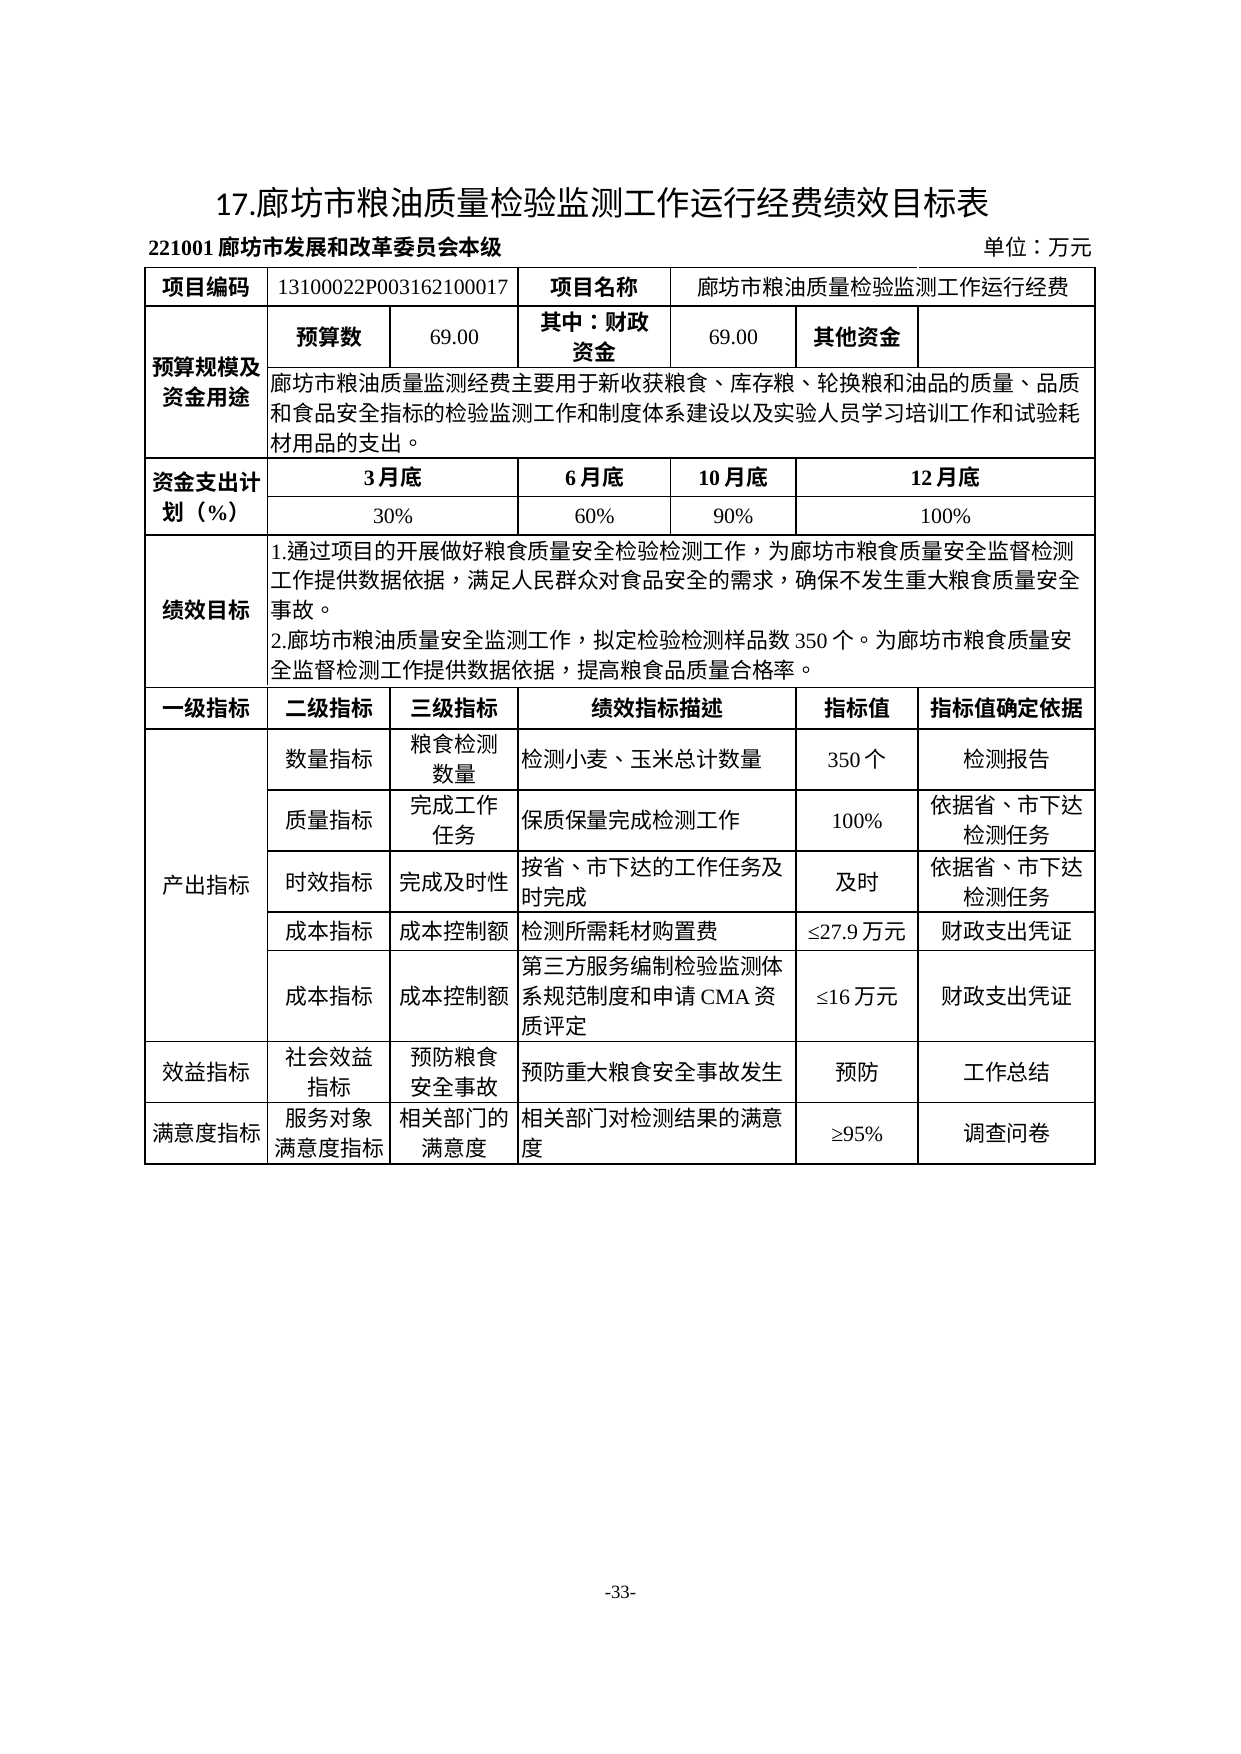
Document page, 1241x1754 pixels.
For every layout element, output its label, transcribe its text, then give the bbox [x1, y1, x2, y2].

table_cell 效益指标 [146, 1042, 267, 1102]
table_cell 6月底 [519, 459, 670, 496]
table_cell 绩效目标 [146, 536, 267, 685]
table_cell 财政支出凭证 [919, 951, 1094, 1041]
table_cell ≤27.9万元 [797, 913, 917, 950]
text 17.廊坊市粮油质量检验监测工作运行经费绩效目标表 [148, 177, 1092, 225]
table_cell 100% [797, 497, 1094, 534]
table_cell 成本控制额 [391, 951, 517, 1041]
table_cell 其他资金 [797, 307, 917, 366]
table_cell 10月底 [671, 459, 795, 496]
table_header 指标值 [797, 688, 917, 728]
table_cell 350个 [797, 730, 917, 789]
table_header 221001廊坊市发展和改革委员会本级 [146, 227, 917, 267]
table_header 三级指标 [391, 688, 517, 728]
table_cell 预算规模及资金用途 [146, 307, 267, 457]
table_cell 90% [671, 497, 795, 534]
table_cell 服务对象 满意度指标 [268, 1103, 389, 1163]
table_cell 资金支出计划（%） [146, 459, 267, 534]
table_cell 69.00 [671, 307, 795, 366]
table_cell ≤16万元 [797, 951, 917, 1041]
table_cell 项目名称 [519, 268, 670, 305]
table_header 指标值确定依据 [919, 688, 1094, 728]
table_cell 社会效益 指标 [268, 1042, 389, 1102]
table_cell 质量指标 [268, 791, 389, 850]
table_cell 完成工作 任务 [391, 791, 517, 850]
table_cell 60% [519, 497, 670, 534]
table_cell 成本指标 [268, 951, 389, 1041]
table_cell 检测小麦、玉米总计数量 [519, 730, 795, 789]
table_cell 相关部门的满意度 [391, 1103, 517, 1163]
table_cell 30% [268, 497, 517, 534]
table_cell 13100022P003162100017 [268, 268, 517, 305]
table_cell 第三方服务编制检验监测体系规范制度和申请CMA资质评定 [519, 951, 795, 1041]
table_cell ≥95% [797, 1103, 917, 1163]
table_cell 依据省、市下达检测任务 [919, 791, 1094, 850]
table_cell 数量指标 [268, 730, 389, 789]
table_cell 相关部门对检测结果的满意度 [519, 1103, 795, 1163]
table_cell 按省、市下达的工作任务及时完成 [519, 852, 795, 911]
table_cell 预算数 [268, 307, 389, 366]
table_cell 3月底 [268, 459, 517, 496]
table_header 二级指标 [268, 688, 389, 728]
table_cell 调查问卷 [919, 1103, 1094, 1163]
table_cell 69.00 [391, 307, 517, 366]
table_cell 工作总结 [919, 1042, 1094, 1102]
table_cell 检测报告 [919, 730, 1094, 789]
table_cell 预防 [797, 1042, 917, 1102]
table_cell 预防重大粮食安全事故发生 [519, 1042, 795, 1102]
table_cell 检测所需耗材购置费 [519, 913, 795, 950]
table_cell 时效指标 [268, 852, 389, 911]
table_cell 12月底 [797, 459, 1094, 496]
table_cell 财政支出凭证 [919, 913, 1094, 950]
table_cell 其中：财政 资金 [519, 307, 670, 366]
table_cell [919, 307, 1094, 366]
table_cell 廊坊市粮油质量监测经费主要用于新收获粮食、库存粮、轮换粮和油品的质量、品质和食品安全指标的检验监测工作和制度体系建设以及实验人员学习培训工作和试验耗材用品的支出。 [268, 368, 1094, 457]
table_cell 100% [797, 791, 917, 850]
table_cell 满意度指标 [146, 1103, 267, 1163]
table_cell 保质保量完成检测工作 [519, 791, 795, 850]
table_cell 及时 [797, 852, 917, 911]
table_cell 廊坊市粮油质量检验监测工作运行经费 [671, 268, 1094, 305]
table_cell 完成及时性 [391, 852, 517, 911]
table_cell 依据省、市下达检测任务 [919, 852, 1094, 911]
table_header 绩效指标描述 [519, 688, 795, 728]
table_cell 粮食检测 数量 [391, 730, 517, 789]
table_cell 预防粮食 安全事故 [391, 1042, 517, 1102]
table_cell 产出指标 [146, 730, 267, 1041]
table_header 单位：万元 [919, 227, 1094, 267]
table_cell 1.通过项目的开展做好粮食质量安全检验检测工作，为廊坊市粮食质量安全监督检测工作提供数据依据，满足人民群众对食品安全的需求，确保不发生重大粮食质量安全事故。 2.廊坊市粮油质量安全监测工作，拟定检验检测样品数350个。为廊坊市粮食质量安全监督检测工作提供数据依据，提高粮食品质量合格率。 [268, 536, 1094, 685]
table_cell 成本指标 [268, 913, 389, 950]
table_header 一级指标 [146, 688, 267, 728]
table_cell 项目编码 [146, 268, 267, 305]
table_cell 成本控制额 [391, 913, 517, 950]
